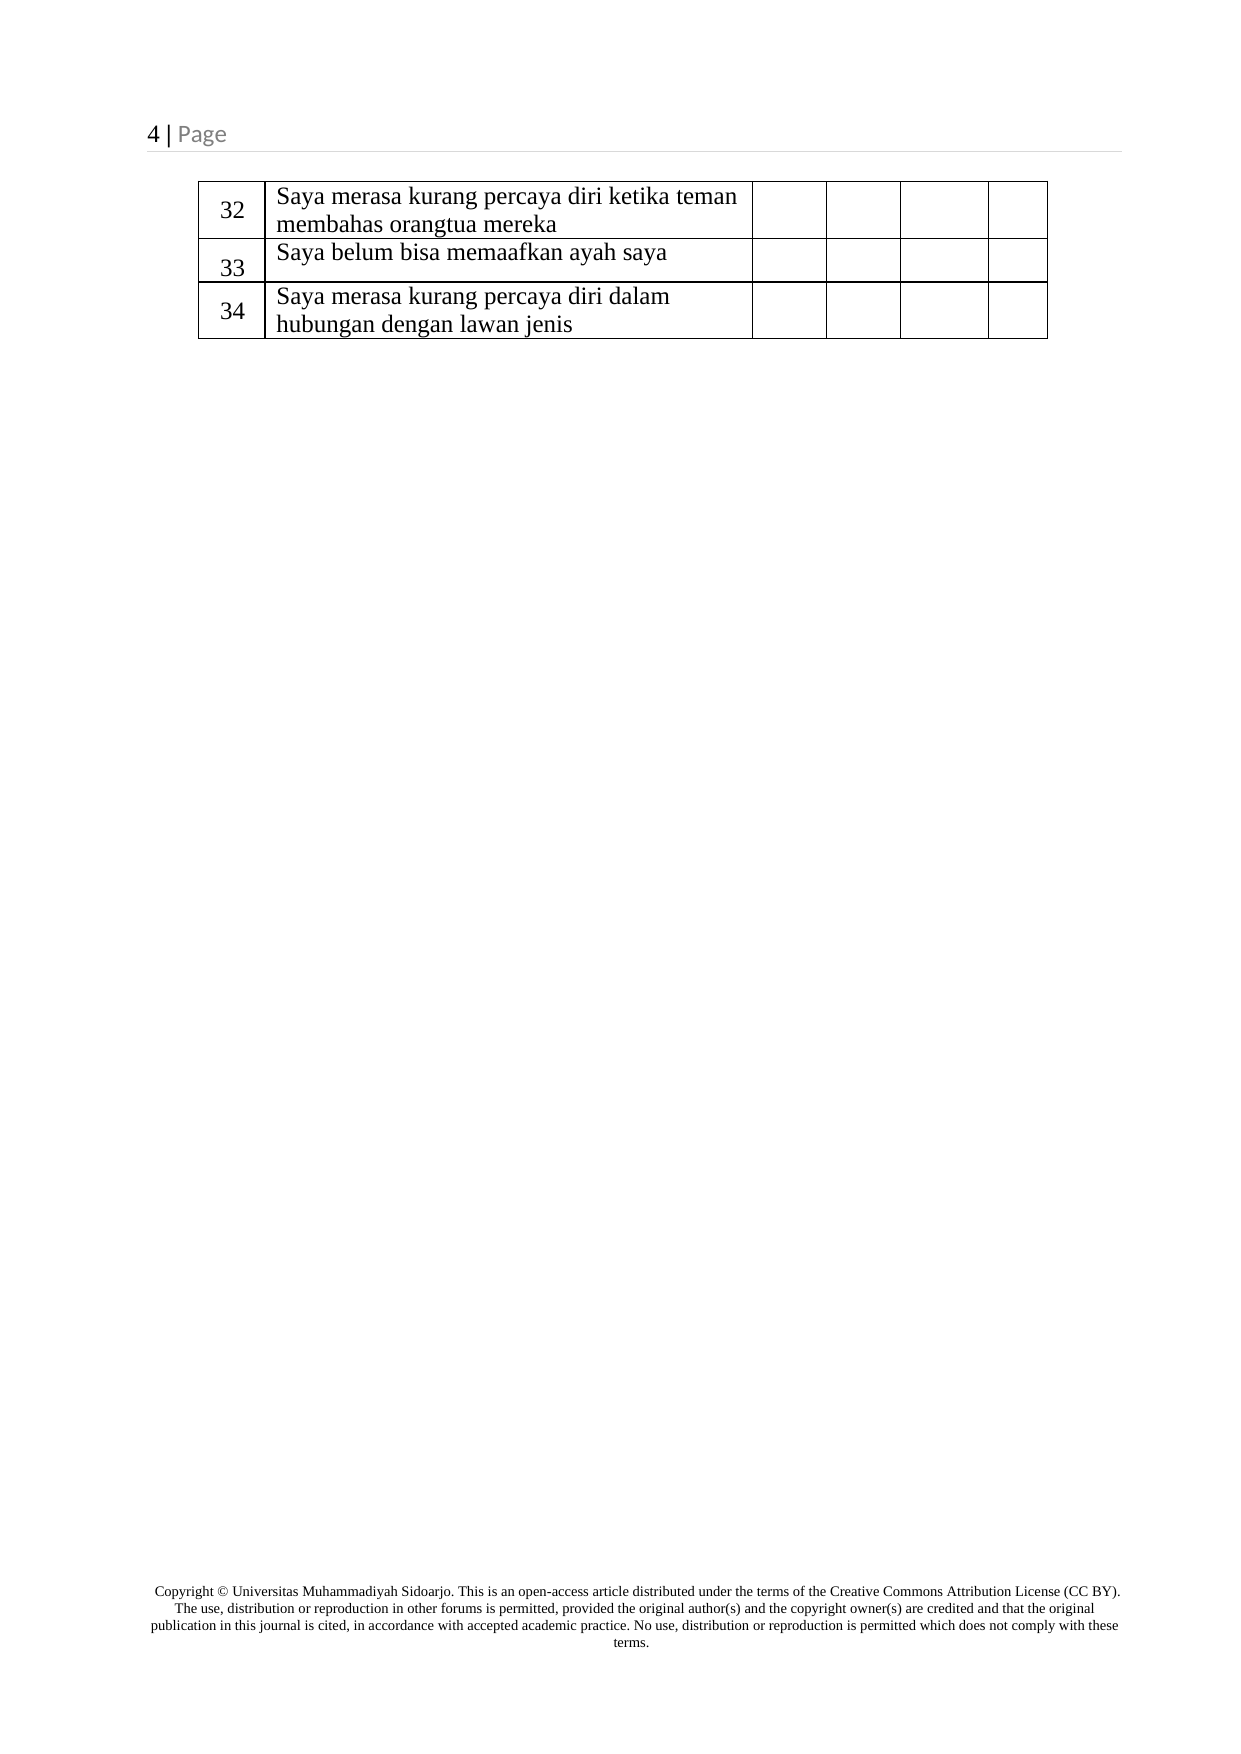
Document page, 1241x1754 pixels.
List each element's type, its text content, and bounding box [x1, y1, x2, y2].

table_cell Saya merasa kurang percaya diri dalam hubungan dengan lawan jenis [266, 283, 752, 338]
table_cell [827, 283, 900, 338]
table_cell [989, 283, 1047, 338]
table_cell [989, 239, 1047, 281]
table_cell [753, 239, 826, 281]
table_cell [901, 283, 988, 338]
table_cell [989, 182, 1047, 238]
table_cell [827, 239, 900, 281]
table_cell [753, 283, 826, 338]
table_cell 34 [199, 283, 264, 338]
table_cell Saya belum bisa memaafkan ayah saya [266, 239, 752, 281]
table_cell [753, 182, 826, 238]
table_cell 32 [199, 182, 264, 238]
table_cell 33 [199, 239, 264, 281]
table_cell Saya merasa kurang percaya diri ketika teman membahas orangtua mereka [266, 182, 752, 238]
table_cell [901, 182, 988, 238]
table_cell [901, 239, 988, 281]
table_cell [827, 182, 900, 238]
